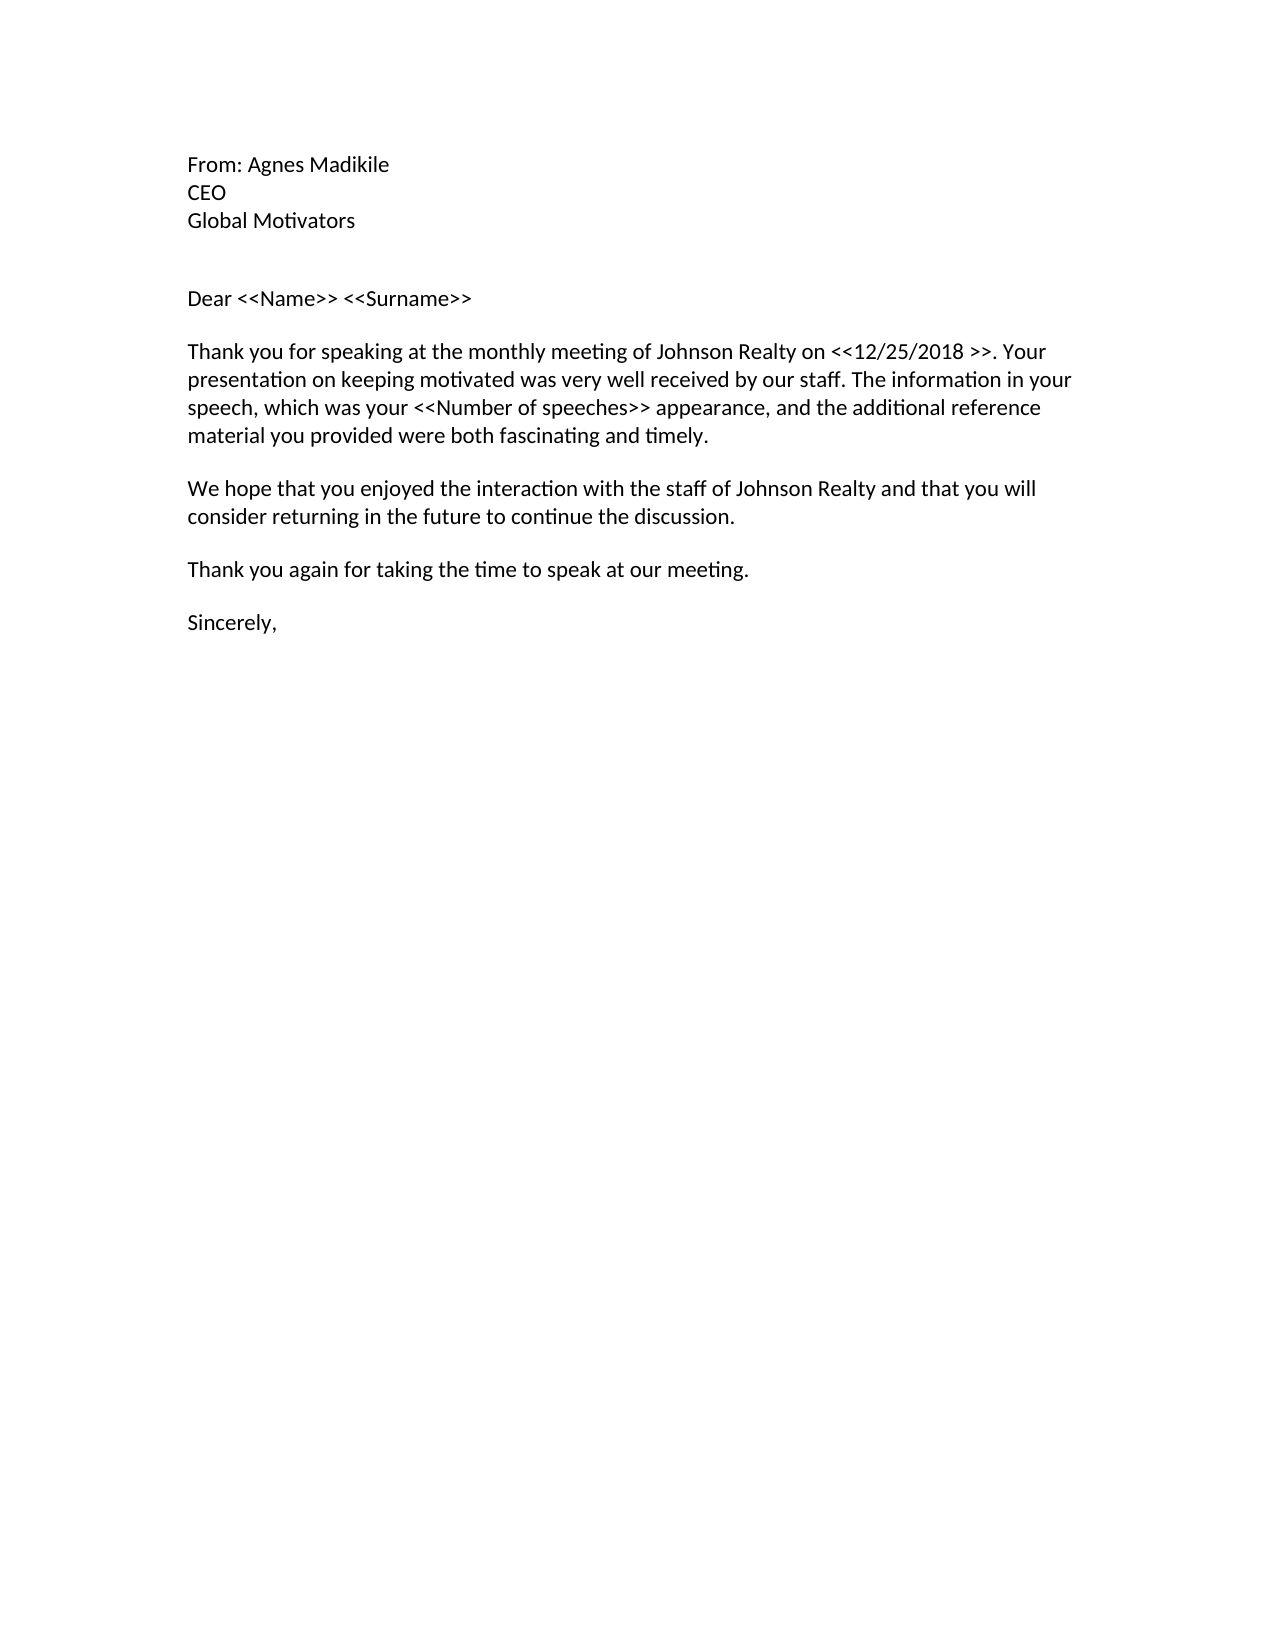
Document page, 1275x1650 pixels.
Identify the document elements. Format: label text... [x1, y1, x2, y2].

text Global Motivators [187, 206, 1087, 234]
text Thank you for speaking at the monthly meeting of Johnson Realty on <<12/25/2018 >>. Your presentation on keeping motivated was very well received by our staff. The information in your speech, which was your <<Number of speeches>> appearance, and the additional reference material you provided were both fascinating and timely. [187, 337, 1087, 449]
text We hope that you enjoyed the interaction with the staff of Johnson Realty and that you will consider returning in the future to continue the discussion. [187, 474, 1087, 530]
text Sincerely, [187, 608, 1087, 636]
text Dear <<Name>> <<Surname>> [187, 284, 1087, 312]
text Thank you again for taking the time to speak at our meeting. [187, 555, 1087, 583]
text CEO [187, 178, 1087, 206]
text From: Agnes Madikile [187, 150, 1087, 178]
